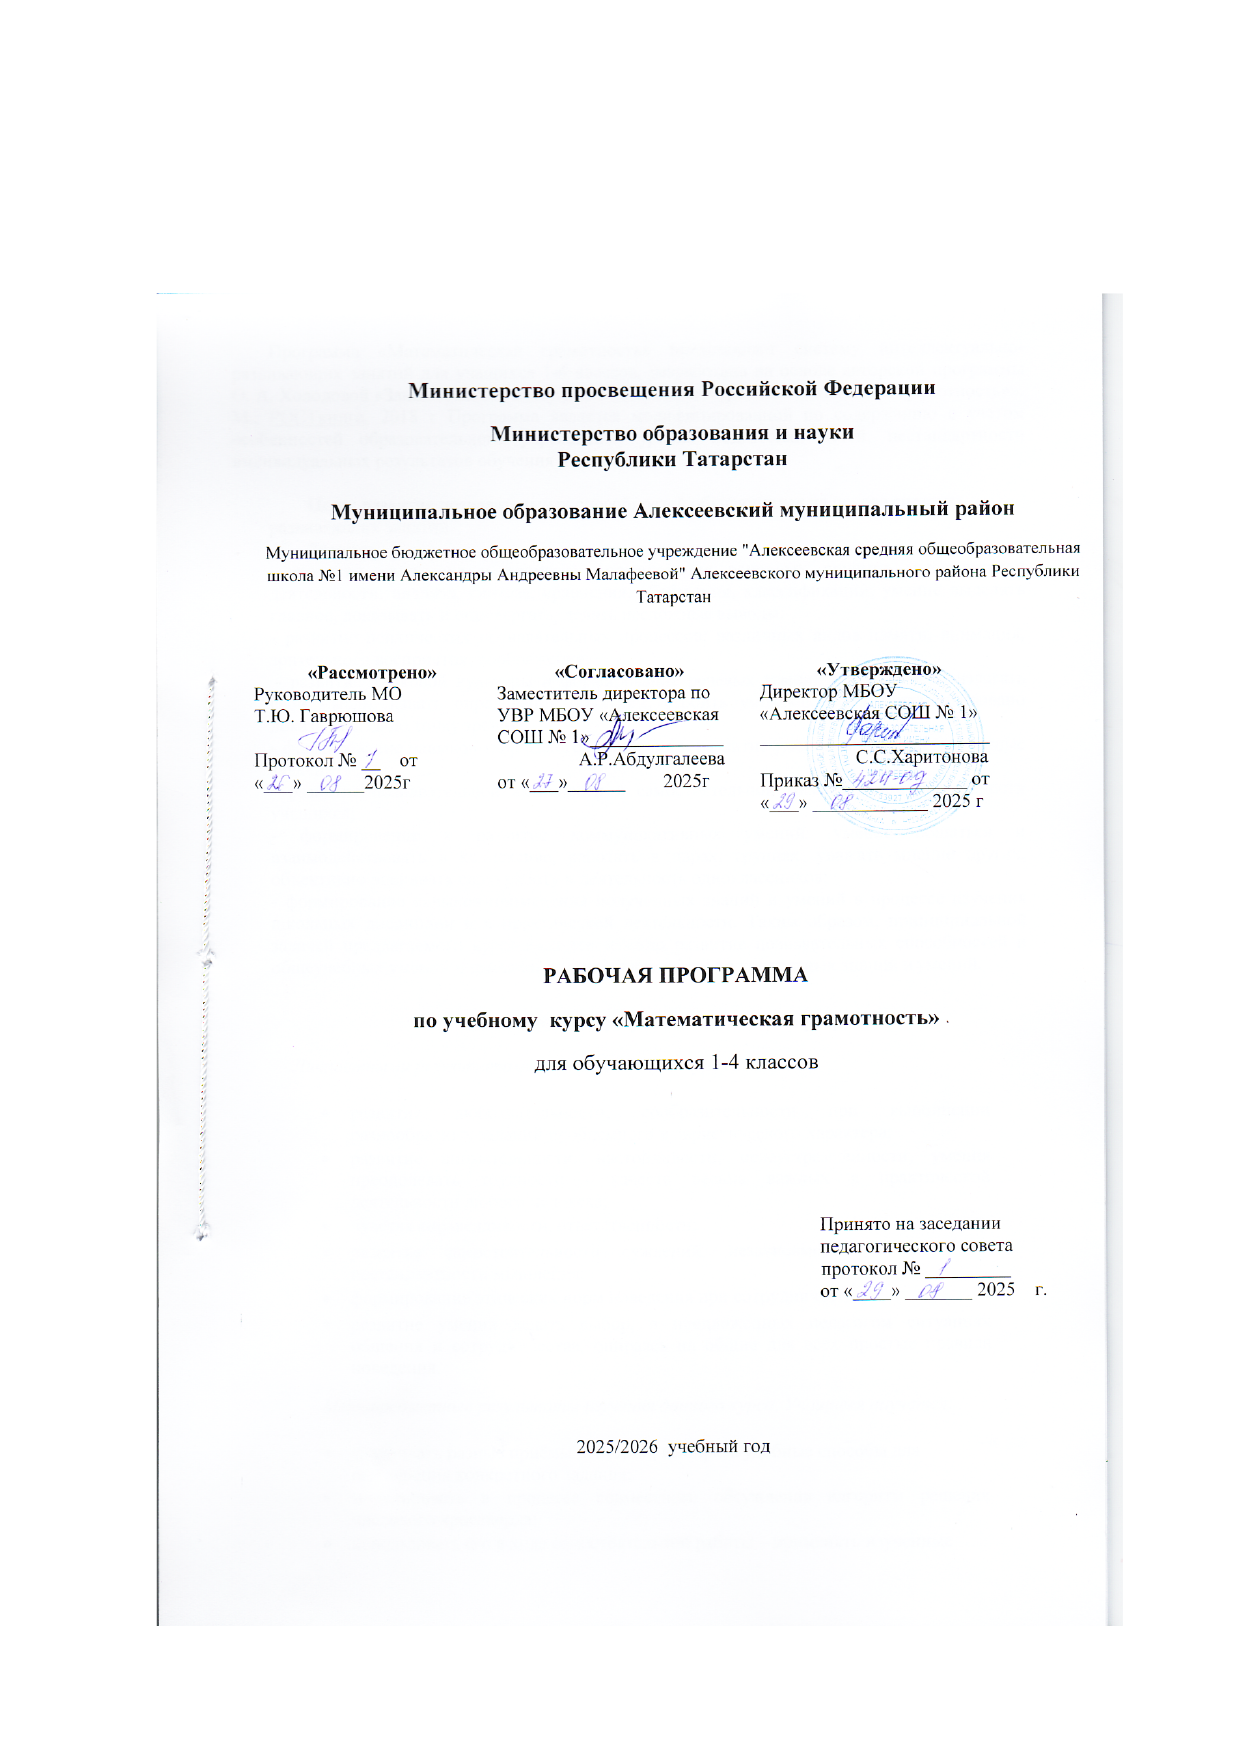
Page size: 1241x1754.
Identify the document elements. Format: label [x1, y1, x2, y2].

picture [150, 283, 1125, 1626]
